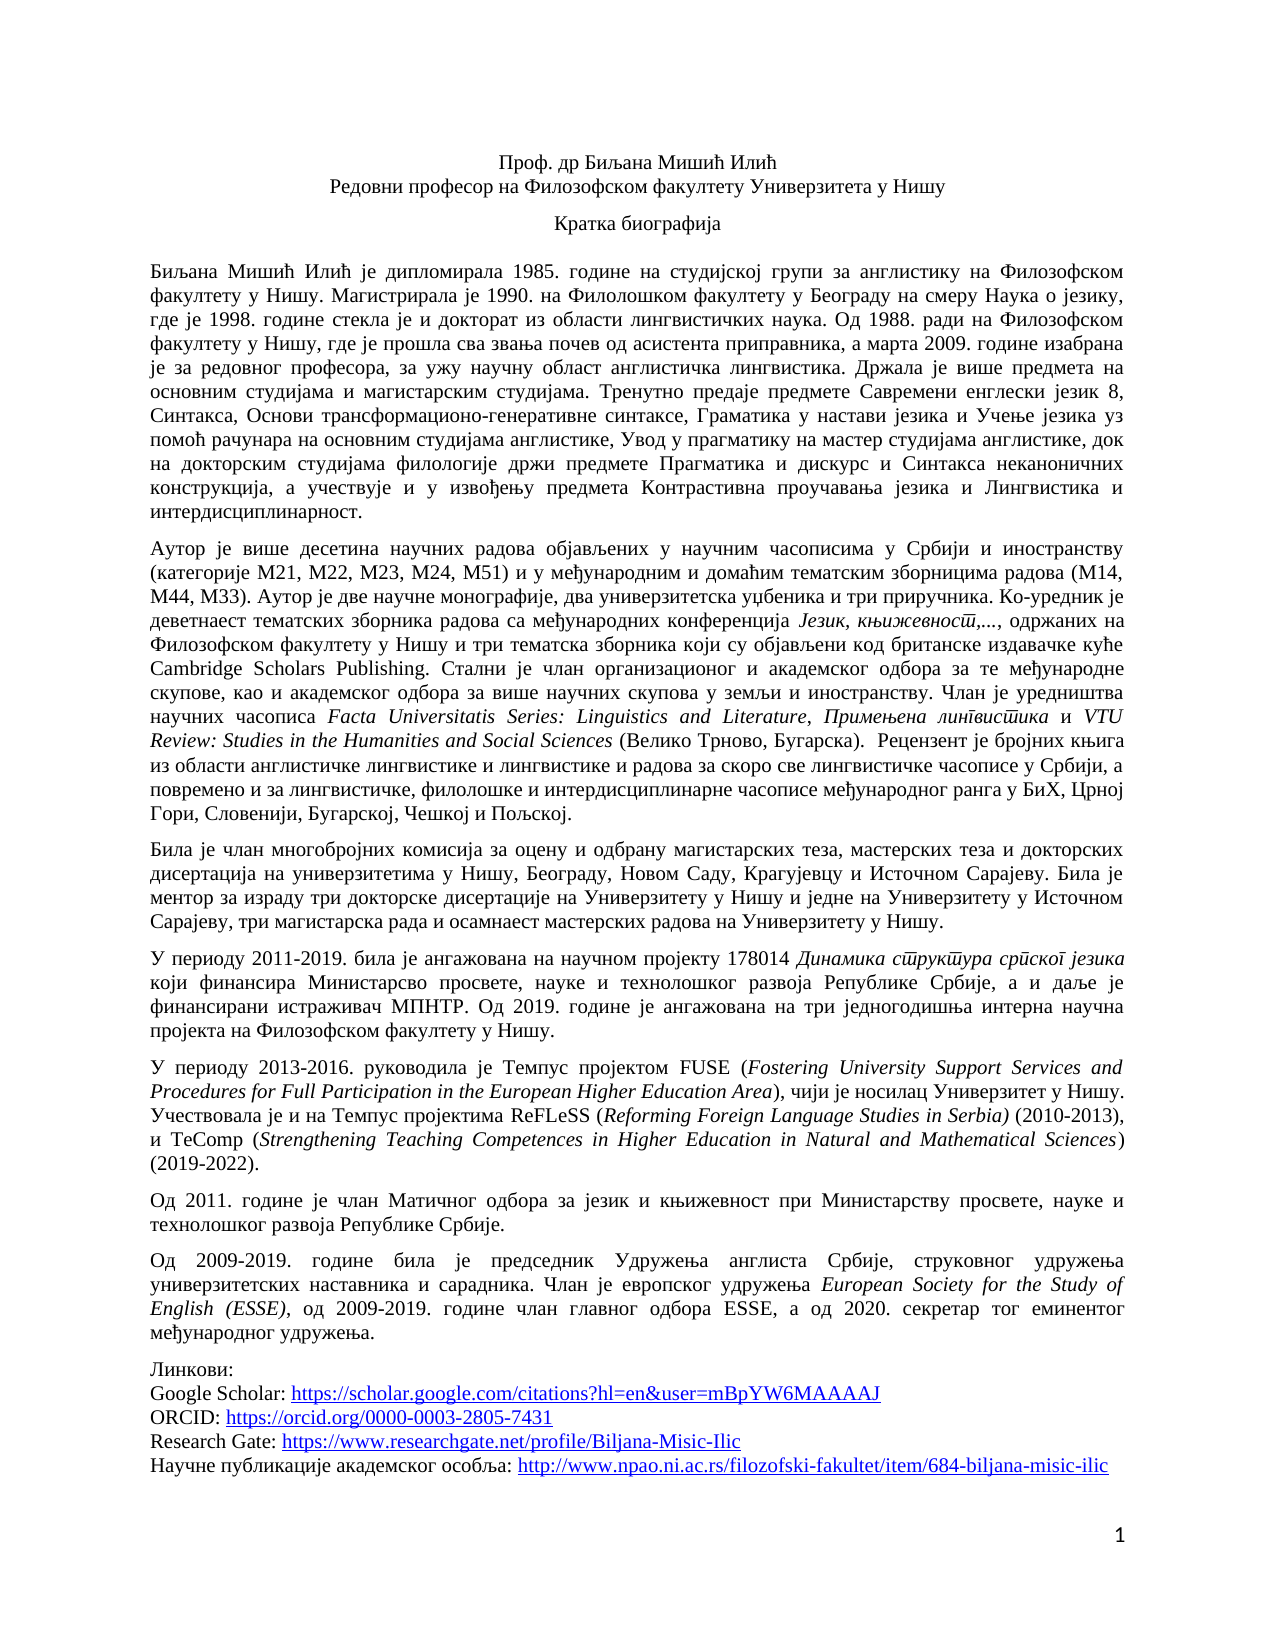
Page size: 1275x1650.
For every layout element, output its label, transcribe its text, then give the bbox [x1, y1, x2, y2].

text Од 2011. године је члан Матичног одбора за језик и књижевност при Министарству просвете, науке и технолошког развоја Републике Србије. [150, 1187, 1125, 1236]
text Редовни професор на Филозофском факултету Универзитета у Нишу [150, 174, 1125, 198]
text Google Scholar: https://scholar.google.com/citations?hl=en&user=mBpYW6MAAAAJ [150, 1381, 1125, 1405]
text Од 2009-2019. године била је председник Удружења англиста Србије, струковног удружења универзитетских наставника и сарадника. Члан је европског удружења European Society for the Study of English (ESSE), од 2009-2019. године члан главног одбора ESSE, а од 2020. секретар тог еминентог међународног удружења. [150, 1248, 1125, 1344]
text Линкови: [150, 1357, 1125, 1381]
text Била је члан многобројних комисија за оцену и одбрану магистарских теза, мастерских теза и докторских дисертација на универзитетима у Нишу, Београду, Новом Саду, Крагујевцу и Источном Сарајеву. Била је ментор за израду три докторске дисертације на Универзитету у Нишу и једне на Универзитету у Источном Сарајеву, три магистарска рада и осамнаест мастерских радова на Универзитету у Нишу. [150, 837, 1125, 933]
text Аутор је више десетина научних радова објављених у научним часописима у Србији и иностранству (категорије М21, М22, М23, М24, М51) и у међународним и домаћим тематским зборницима радова (М14, М44, M33). Аутор је две научне монографије, два универзитетска уџбеника и три приручника. Ко-уредник је деветнаест тематских зборника радова са међународних конференција Језик, књижевност,..., одржаних на Филозофском факултету у Нишу и три тематска зборника који су објављени код британске издавачке куће Cambridge Scholars Publishing. Стални је члан организационог и академског одбора за те међународне скупове, као и академског одбора за више научних скупова у земљи и иностранству. Члан је уредништва научних часописа Facta Universitatis Series: Linguistics and Literature, Примењена лингвистика и VTU Review: Studies in the Humanities and Social Sciences (Велико Трново, Бугарска). Рецензент је бројних књига из области англистичке лингвистике и лингвистике и радова за скоро све лингвистичке часописе у Србији, а повремено и за лингвистичке, филолошке и интердисциплинарне часописе међународног ранга у БиХ, Црној Гори, Словенији, Бугарској, Чешкој и Пољској. [150, 536, 1125, 825]
text У периоду 2013-2016. руководила је Темпус пројектом FUSE (Fostering University Support Services and Procedures for Full Participation in the European Higher Education Area), чији је носилац Универзитет у Нишу. Учествовала је и на Темпус пројектима ReFLeSS (Reforming Foreign Language Studies in Serbia) (2010-2013), и TеComp (Strengthening Teaching Competences in Higher Education in Natural and Mathematical Sciences) (2019-2022). [150, 1055, 1125, 1175]
text Научне публикације академског особља: http://www.npao.ni.ac.rs/filozofski-fakultet/item/684-biljana-misic-ilic [150, 1453, 1125, 1477]
text Research Gate: https://www.researchgate.net/profile/Biljana-Misic-Ilic [150, 1429, 1125, 1453]
text ORCID: https://orcid.org/0000-0003-2805-7431 [150, 1405, 1125, 1429]
text Кратка биографија [150, 211, 1125, 235]
text У периоду 2011-2019. била је ангажована на научном пројекту 178014 Динамика структура српског језика који финансира Министарсво просвете, науке и технолошког развоја Републике Србије, а и даље је финансирани истраживач МПНТР. Од 2019. године је ангажована на три једногодишња интерна научна пројекта на Филозофском факултету у Нишу. [150, 946, 1125, 1042]
text Проф. др Биљана Мишић Илић [150, 150, 1125, 174]
text Биљана Мишић Илић је дипломирала 1985. године на студијској групи за англистику на Филозофском факултету у Нишу. Магистрирала је 1990. на Филолошком факултету у Београду на смеру Наука о језику, где је 1998. године стекла је и докторат из области лингвистичких наука. Од 1988. ради на Филозофском факултету у Нишу, где је прошла сва звања почев од асистента приправника, а марта 2009. године изабрана је за редовног професора, за ужу научну област англистичка лингвистика. Држала је више предмета на основним студијама и магистарским студијама. Тренутно предаје предмете Савремени енглески језик 8, Синтакса, Основи трансформационо-генеративне синтаксе, Граматика у настави језика и Учење језика уз помоћ рачунара на основним студијама англистике, Увод у прагматику на мастер студијама англистике, док на докторским студијама филологије држи предмете Прагматика и дискурс и Синтакса неканоничних конструкција, а учествује и у извођењу предмета Контрастивна проучавања језика и Лингвистика и интердисциплинарност. [150, 259, 1125, 523]
